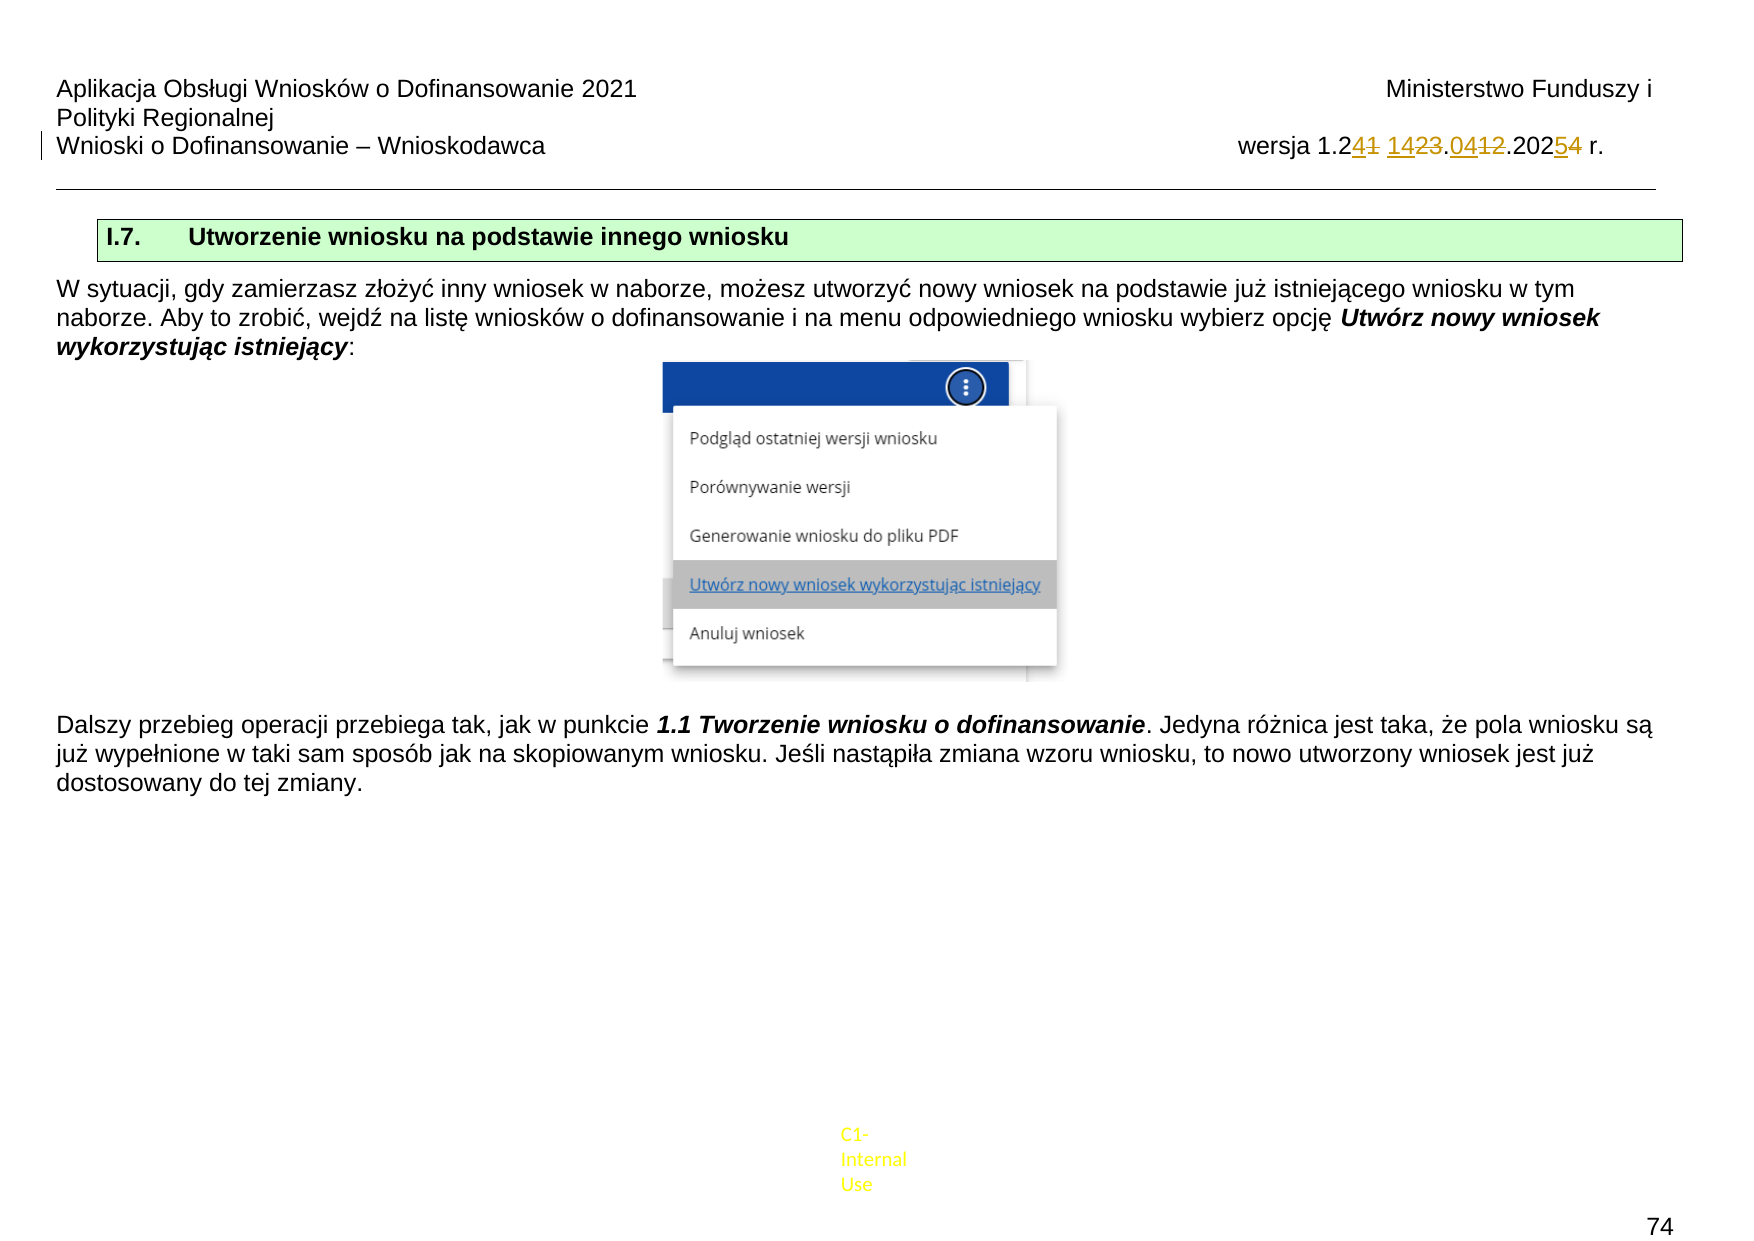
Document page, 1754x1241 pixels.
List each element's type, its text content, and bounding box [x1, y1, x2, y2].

text Dalszy przebieg operacji przebiega tak, jak w punkcie 1.1 Tworzenie wniosku o dofinansowanie. Jedyna różnica jest taka, że pola wniosku są już wypełnione w taki sam sposób jak na skopiowanym wniosku. Jeśli nastąpiła zmiana wzoru wniosku, to nowo utworzony wniosek jest już dostosowany do tej zmiany. [56, 710, 1674, 797]
text W sytuacji, gdy zamierzasz złożyć inny wniosek w naborze, możesz utworzyć nowy wniosek na podstawie już istniejącego wniosku w tym naborze. Aby to zrobić, wejdź na listę wniosków o dofinansowanie i na menu odpowiedniego wniosku wybierz opcję Utwórz nowy wniosek wykorzystując istniejący: [56, 274, 1674, 360]
picture [662, 360, 1068, 682]
subtitle Utworzenie wniosku na podstawie innego wniosku [98, 220, 1682, 261]
